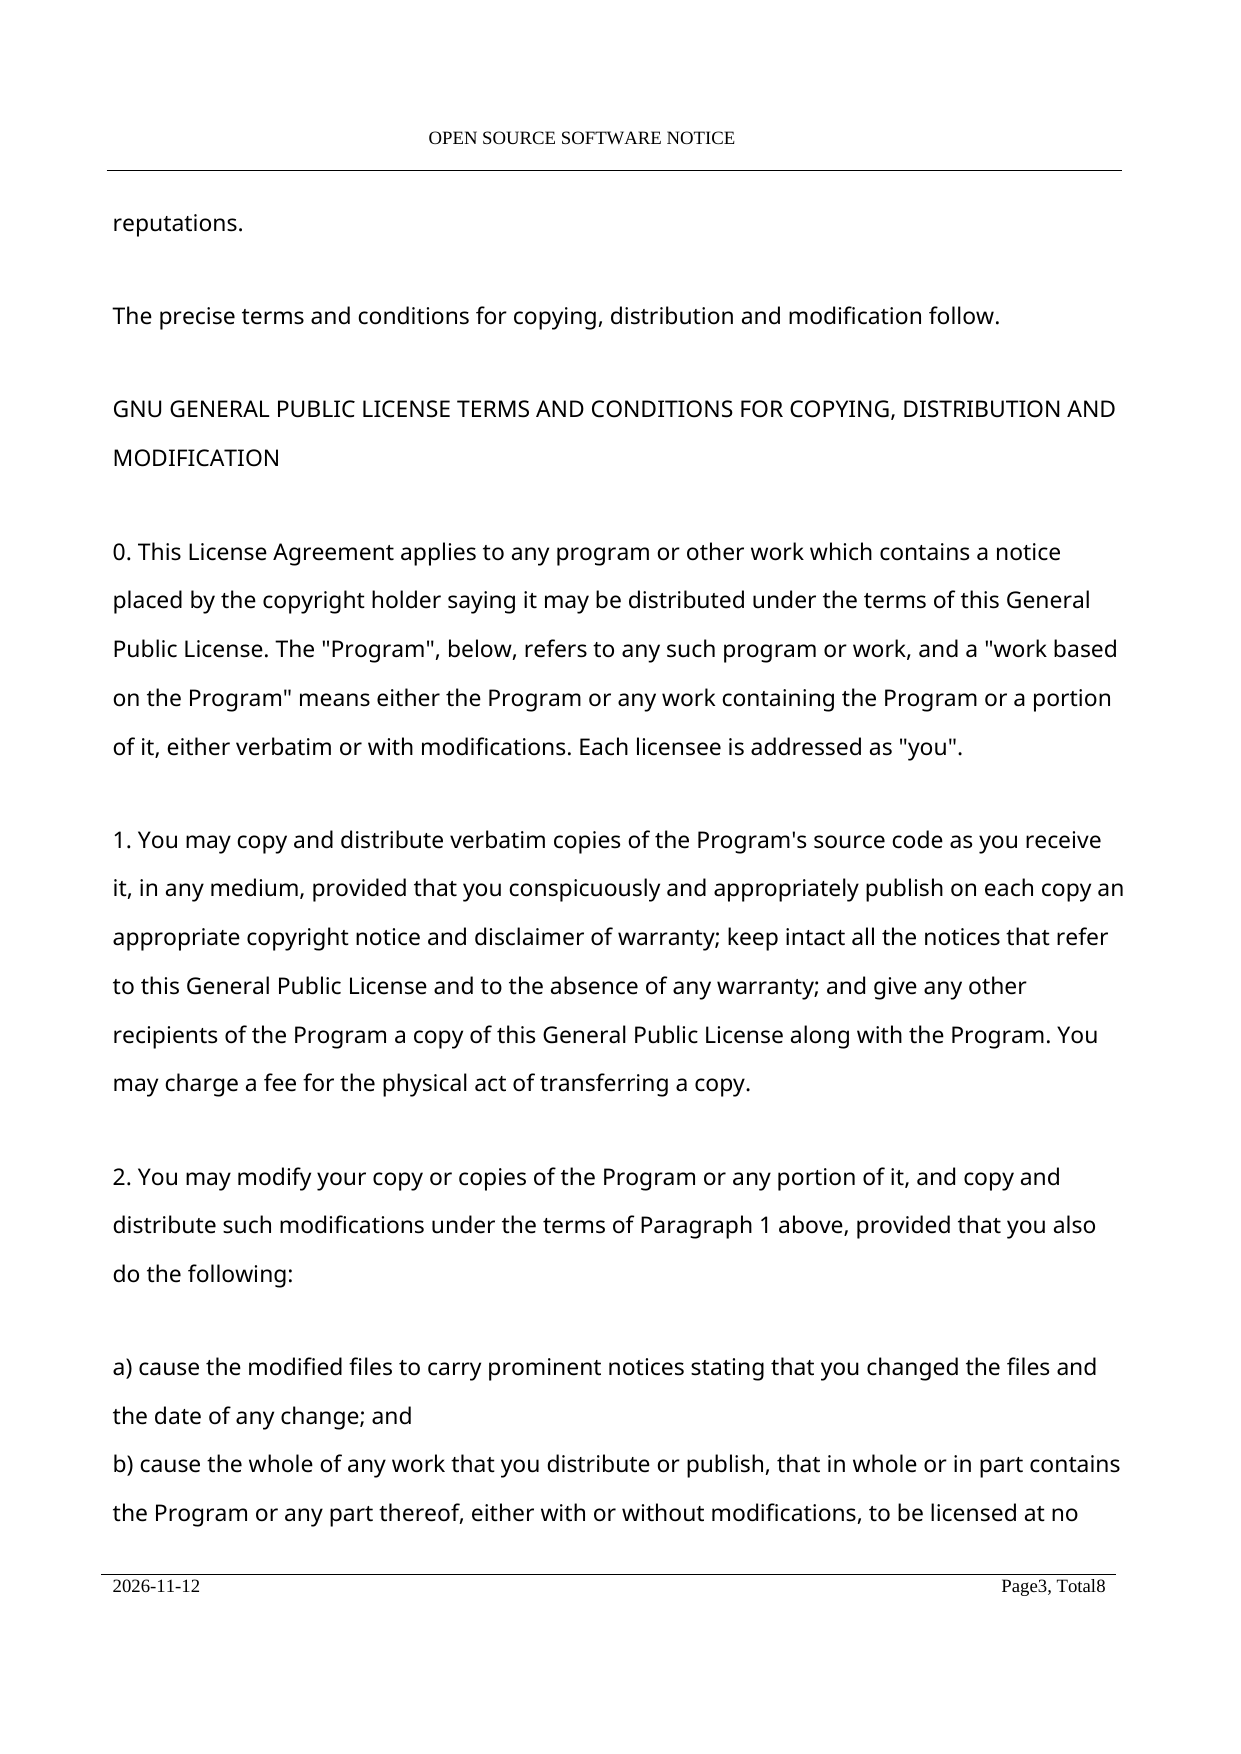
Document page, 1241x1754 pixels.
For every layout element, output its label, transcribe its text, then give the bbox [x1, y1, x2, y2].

text 0. This License Agreement applies to any program or other work which contains a notice placed by the copyright holder saying it may be distributed under the terms of this General Public License. The "Program", below, refers to any such program or work, and a "work based on the Program" means either the Program or any work containing the Program or a portion of it, either verbatim or with modifications. Each licensee is addressed as "you". [112, 535, 1128, 762]
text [112, 206, 1128, 239]
text 1. You may copy and distribute verbatim copies of the Program's source code as you receive it, in any medium, provided that you conspicuously and appropriately publish on each copy an appropriate copyright notice and disclaimer of warranty; keep intact all the notices that refer to this General Public License and to the absence of any warranty; and give any other recipients of the Program a copy of this General Public License along with the Program. You may charge a fee for the physical act of transferring a copy. [112, 823, 1128, 1099]
text a) cause the modified files to carry prominent notices stating that you changed the files and the date of any change; and [112, 1351, 1128, 1432]
text 2. You may modify your copy or copies of the Program or any portion of it, and copy and distribute such modifications under the terms of Paragraph 1 above, provided that you also do the following: [112, 1160, 1128, 1290]
text The precise terms and conditions for copying, distribution and modification follow. [112, 299, 1128, 332]
text GNU GENERAL PUBLIC LICENSE TERMS AND CONDITIONS FOR COPYING, DISTRIBUTION AND MODIFICATION [112, 393, 1128, 474]
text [112, 1448, 1128, 1529]
